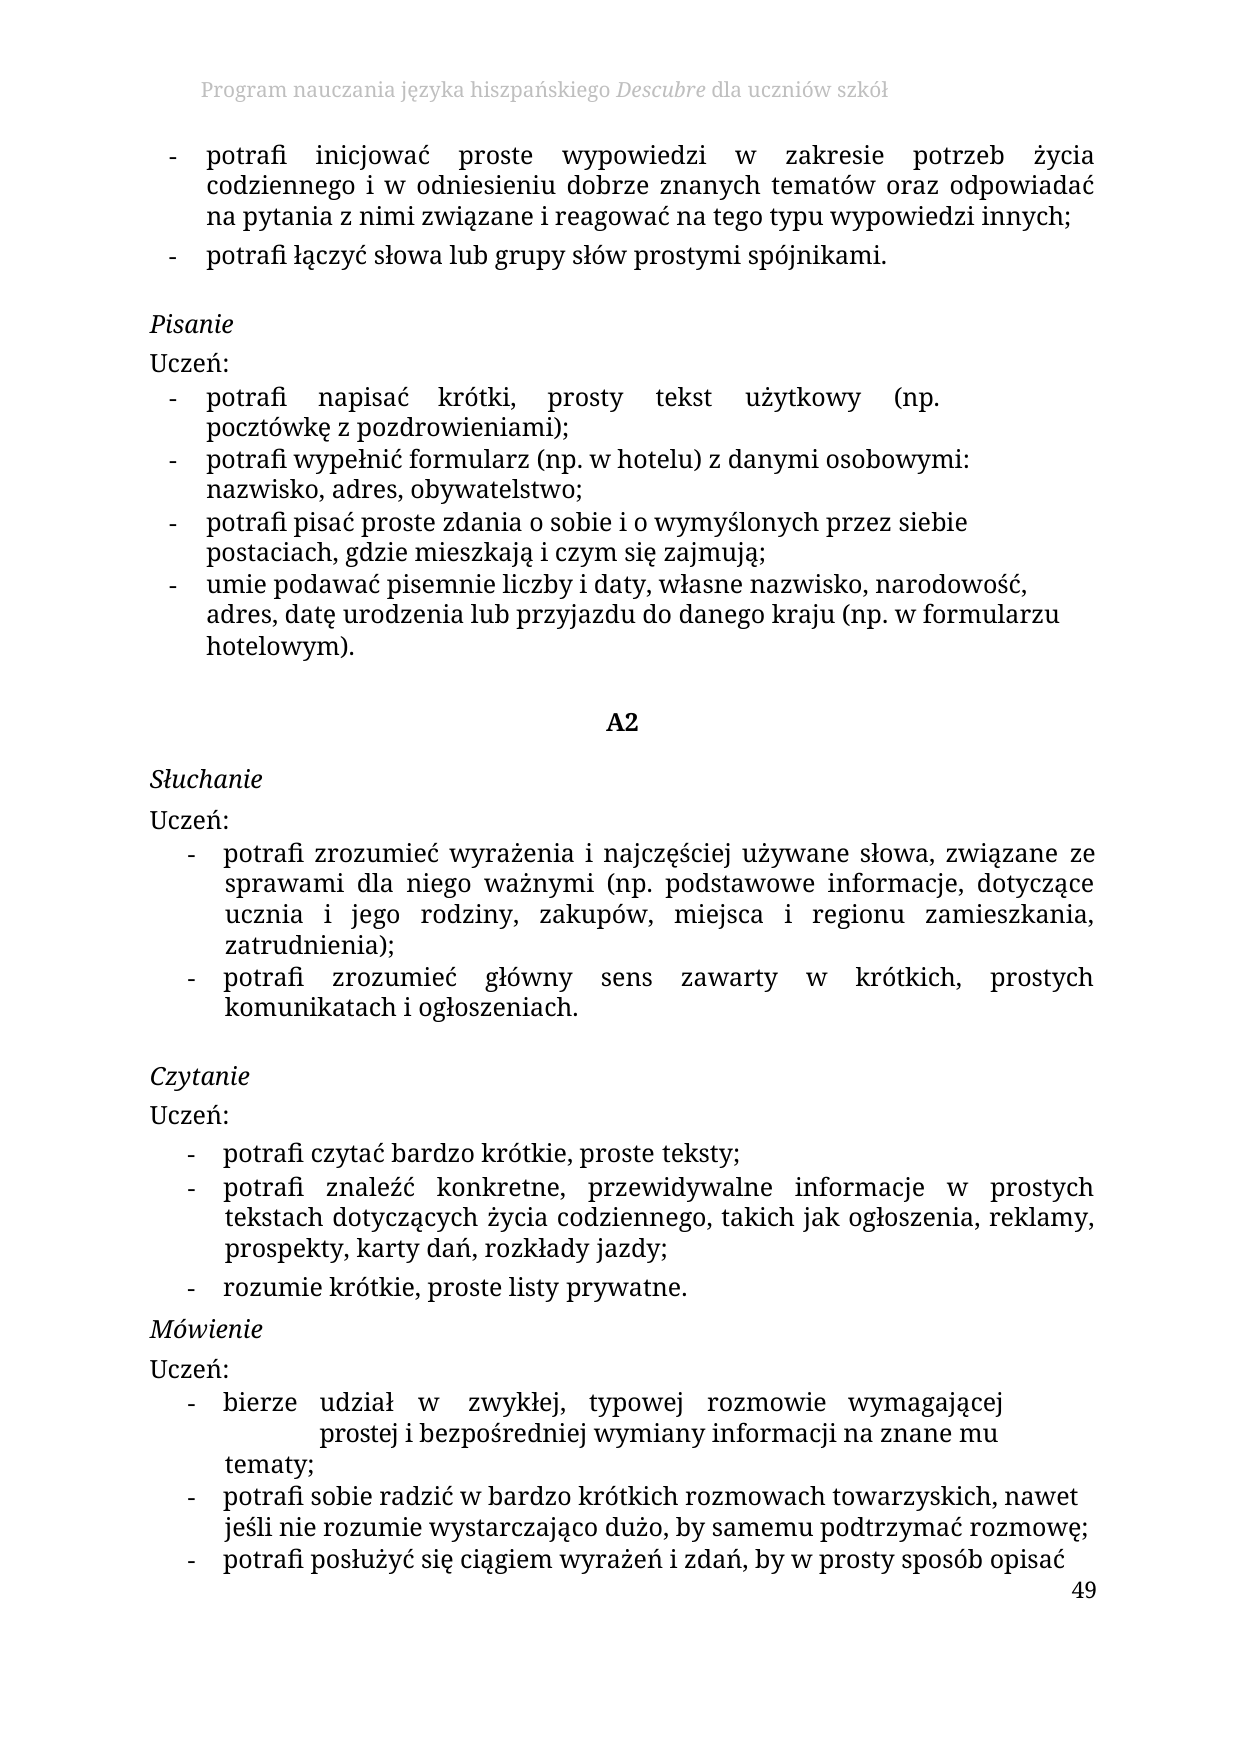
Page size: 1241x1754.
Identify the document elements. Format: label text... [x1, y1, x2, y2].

text Uczeń: [149, 797, 1180, 837]
text Pisanie [149, 301, 1180, 341]
list potrafi łączyć słowa lub grupy słów prostymi spójnikami. [168, 233, 1180, 272]
list potrafi inicjować proste wypowiedzi w zakresie potrzeb życia codziennego i w odniesieniu dobrze znanych tematów oraz odpowiadać na pytania z nimi związane i reagować na tego typu wypowiedzi innych; [168, 139, 1095, 233]
text Uczeń: [149, 341, 1180, 380]
text Słuchanie [149, 756, 1180, 797]
list potrafi pisać proste zdania o sobie i o wymyślonych przez siebie postaciach, gdzie mieszkają i czym się zajmują; [168, 506, 1095, 569]
list umie podawać pisemnie liczby i daty, własne nazwisko, narodowość, adres, datę urodzenia lub przyjazdu do danego kraju (np. w formularzu hotelowym). [168, 569, 1096, 663]
list potrafi sobie radzić w bardzo krótkich rozmowach towarzyskich, nawet jeśli nie rozumie wystarczająco dużo, by samemu podtrzymać rozmowę; [187, 1481, 1095, 1543]
text Mówienie [149, 1307, 1180, 1347]
list rozumie krótkie, proste listy prywatne. [187, 1265, 1180, 1305]
list potrafi zrozumieć główny sens zawarty w krótkich, prostych komunikatach i ogłoszeniach. [187, 962, 1094, 1024]
text Uczeń: [149, 1347, 1180, 1386]
subtitle A2 [219, 704, 1026, 738]
text Czytanie [149, 1053, 1180, 1093]
list potrafi napisać krótki, prosty tekst użytkowy (np. pocztówkę z pozdrowieniami); [168, 381, 1095, 443]
list bierze udział w zwykłej, typowej rozmowie wymagającej prostej i bezpośredniej wymiany informacji na znane mu tematy; [187, 1387, 1094, 1481]
list potrafi czytać bardzo krótkie, proste teksty; [187, 1132, 1180, 1171]
list potrafi znaleźć konkretne, przewidywalne informacje w prostych tekstach dotyczących życia codziennego, takich jak ogłoszenia, reklamy, prospekty, karty dań, rozkłady jazdy; [187, 1172, 1095, 1265]
list potrafi wypełnić formularz (np. w hotelu) z danymi osobowymi: nazwisko, adres, obywatelstwo; [168, 443, 1096, 506]
list potrafi zrozumieć wyrażenia i najczęściej używane słowa, związane ze sprawami dla niego ważnymi (np. podstawowe informacje, dotyczące ucznia i jego rodziny, zakupów, miejsca i regionu zamieszkania, zatrudnienia); [187, 837, 1095, 962]
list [187, 1543, 1095, 1574]
text Uczeń: [149, 1093, 1180, 1132]
